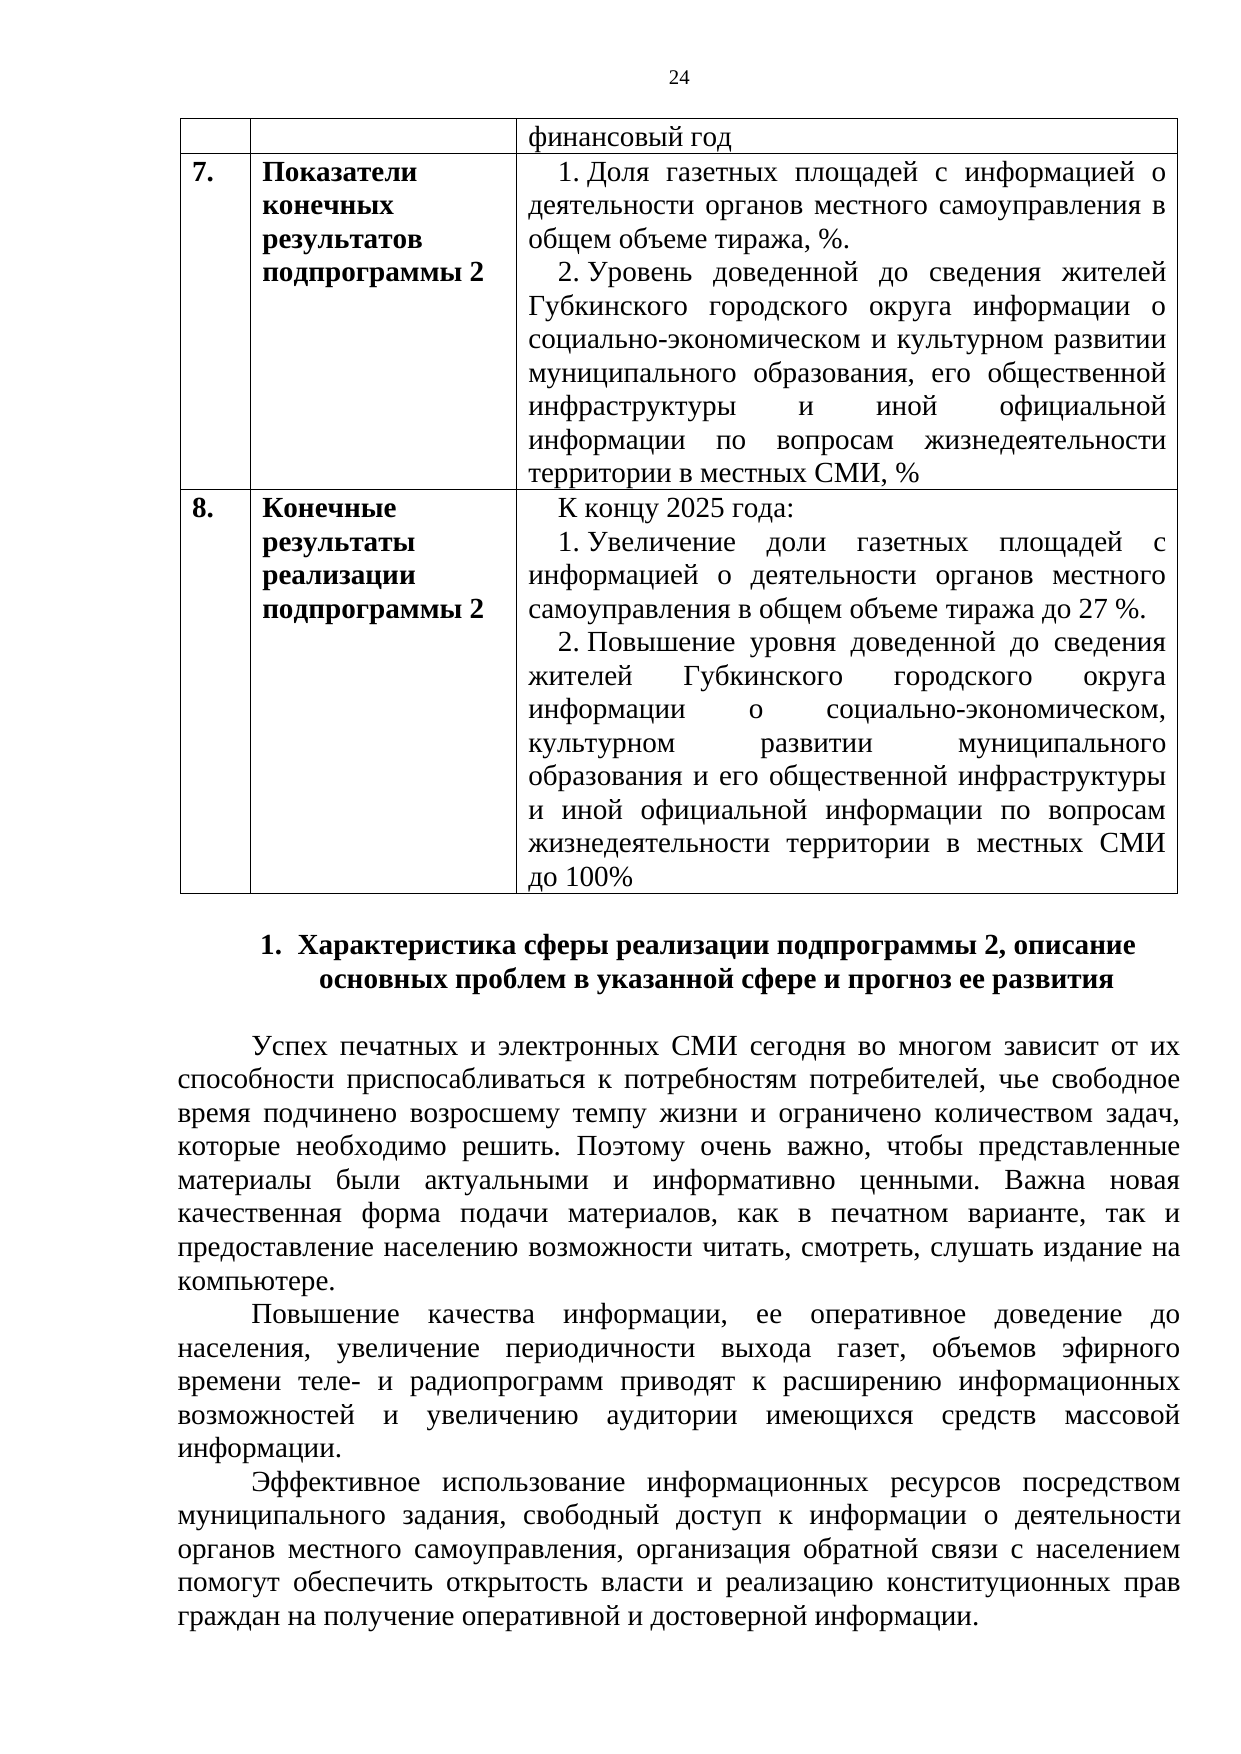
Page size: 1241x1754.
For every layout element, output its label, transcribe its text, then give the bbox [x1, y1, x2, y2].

table_cell 7. [181, 154, 250, 489]
table_cell 8. [181, 490, 250, 893]
table_cell К концу 2025 года: 1. Увеличение доли газетных площадей с информацией о деятельности органов местного самоуправления в общем объеме тиража до 27 %. 2. Повышение уровня доведенной до сведения жителей Губкинского городского округа информации о социально-экономическом, культурном развитии муниципального образования и его общественной инфраструктуры и иной официальной информации по вопросам жизнедеятельности территории в местных СМИ до 100% [517, 490, 1177, 893]
text Повышение качества информации, ее оперативное доведение до населения, увеличение периодичности выхода газет, объемов эфирного времени теле- и радиопрограмм приводят к расширению информационных возможностей и увеличению аудитории имеющихся средств массовой информации. [177, 1296, 1181, 1464]
table_cell Показатели конечных результатов подпрограммы 2 [251, 154, 516, 489]
table_cell 1. Доля газетных площадей с информацией о деятельности органов местного самоуправления в общем объеме тиража, %. 2. Уровень доведенной до сведения жителей Губкинского городского округа информации о социально-экономическом и культурном развитии муниципального образования, его общественной инфраструктуры и иной официальной информации по вопросам жизнедеятельности территории в местных СМИ, % [517, 154, 1177, 489]
list Характеристика сферы реализации подпрограммы 2, описание основных проблем в указанной сфере и прогноз ее развития [215, 927, 1181, 994]
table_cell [251, 119, 516, 153]
table_cell 6. [181, 119, 250, 153]
text Эффективное использование информационных ресурсов посредством муниципального задания, свободный доступ к информации о деятельности органов местного самоуправления, организация обратной связи с населением помогут обеспечить открытость власти и реализацию конституционных прав граждан на получение оперативной и достоверной информации. [177, 1464, 1181, 1632]
table_cell Конечные результаты реализации подпрограммы 2 [251, 490, 516, 893]
text Успех печатных и электронных СМИ сегодня во многом зависит от их способности приспосабливаться к потребностям потребителей, чье свободное время подчинено возросшему темпу жизни и ограничено количеством задач, которые необходимо решить. Поэтому очень важно, чтобы представленные материалы были актуальными и информативно ценными. Важна новая качественная форма подачи материалов, как в печатном варианте, так и предоставление населению возможности читать, смотреть, слушать издание на компьютере. [177, 1028, 1181, 1296]
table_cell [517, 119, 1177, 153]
